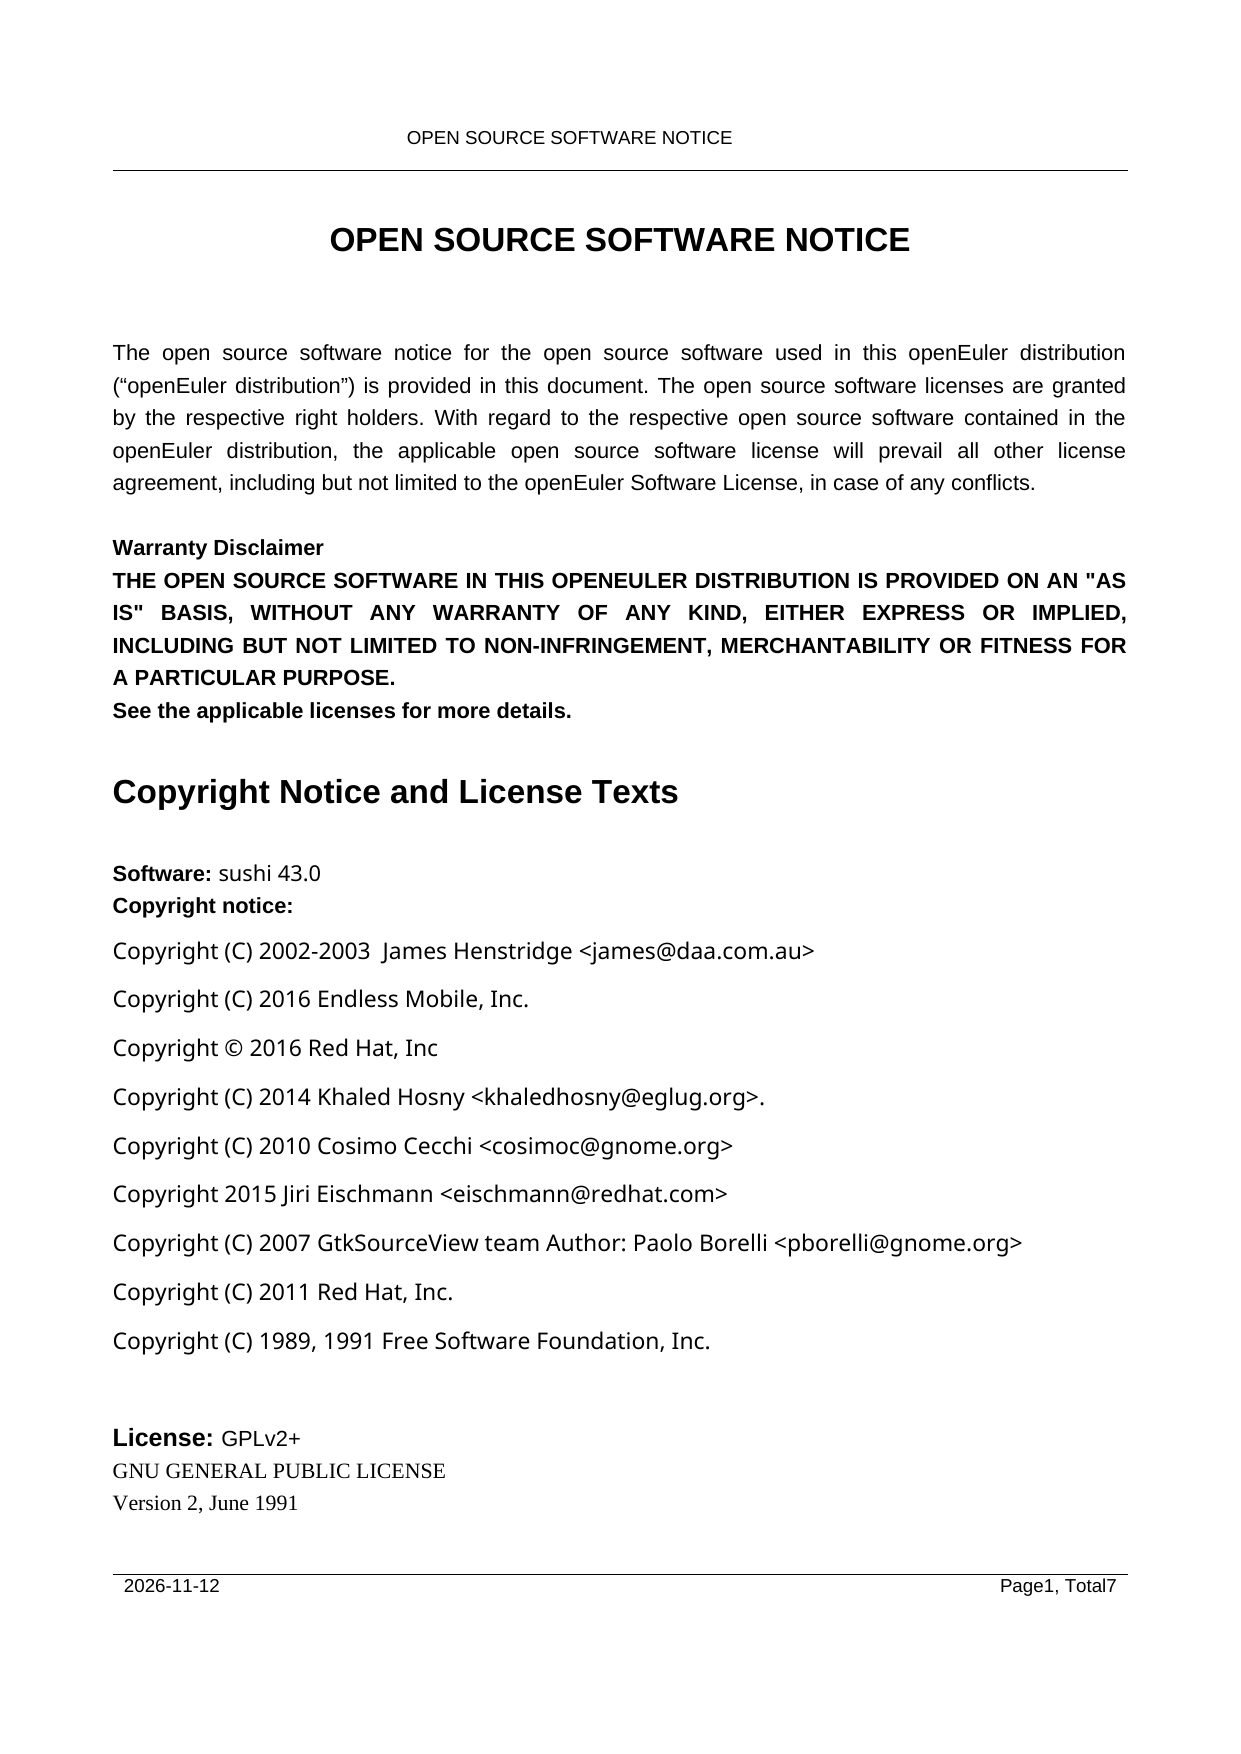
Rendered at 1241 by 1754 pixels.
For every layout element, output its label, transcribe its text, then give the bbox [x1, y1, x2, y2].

text THE OPEN SOURCE SOFTWARE IN THIS OPENEULER DISTRIBUTION IS PROVIDED ON AN "AS IS" BASIS, WITHOUT ANY WARRANTY OF ANY KIND, EITHER EXPRESS OR IMPLIED, INCLUDING BUT NOT LIMITED TO NON-INFRINGEMENT, MERCHANTABILITY OR FITNESS FOR A PARTICULAR PURPOSE. See the applicable licenses for more details. [112, 564, 1128, 726]
title Software: sushi 43.0 [112, 856, 1128, 889]
text The open source software notice for the open source software used in this openEuler distribution (“openEuler distribution”) is provided in this document. The open source software licenses are granted by the respective right holders. With regard to the respective open source software contained in the openEuler distribution, the applicable open source software license will prevail all other license agreement, including but not limited to the openEuler Software License, in case of any conflicts. [112, 336, 1128, 499]
text Warranty Disclaimer [112, 531, 1128, 564]
text Copyright Notice and License Texts [112, 759, 1128, 824]
text Copyright (C) 2002-2003 James Henstridge <james@daa.com.au> Copyright (C) 2016 Endless Mobile, Inc. Copyright © 2016 Red Hat, Inc Copyright (C) 2014 Khaled Hosny <khaledhosny@eglug.org>. Copyright (C) 2010 Cosimo Cecchi <cosimoc@gnome.org> Copyright 2015 Jiri Eischmann <eischmann@redhat.com> Copyright (C) 2007 GtkSourceView team Author: Paolo Borelli <pborelli@gnome.org> Copyright (C) 2011 Red Hat, Inc. Copyright (C) 1989, 1991 Free Software Foundation, Inc. [112, 934, 1128, 1405]
text Copyright notice: [112, 889, 1128, 921]
text OPEN SOURCE SOFTWARE NOTICE [112, 206, 1128, 271]
text License: GPLv2+ [112, 1421, 1128, 1454]
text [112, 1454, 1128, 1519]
